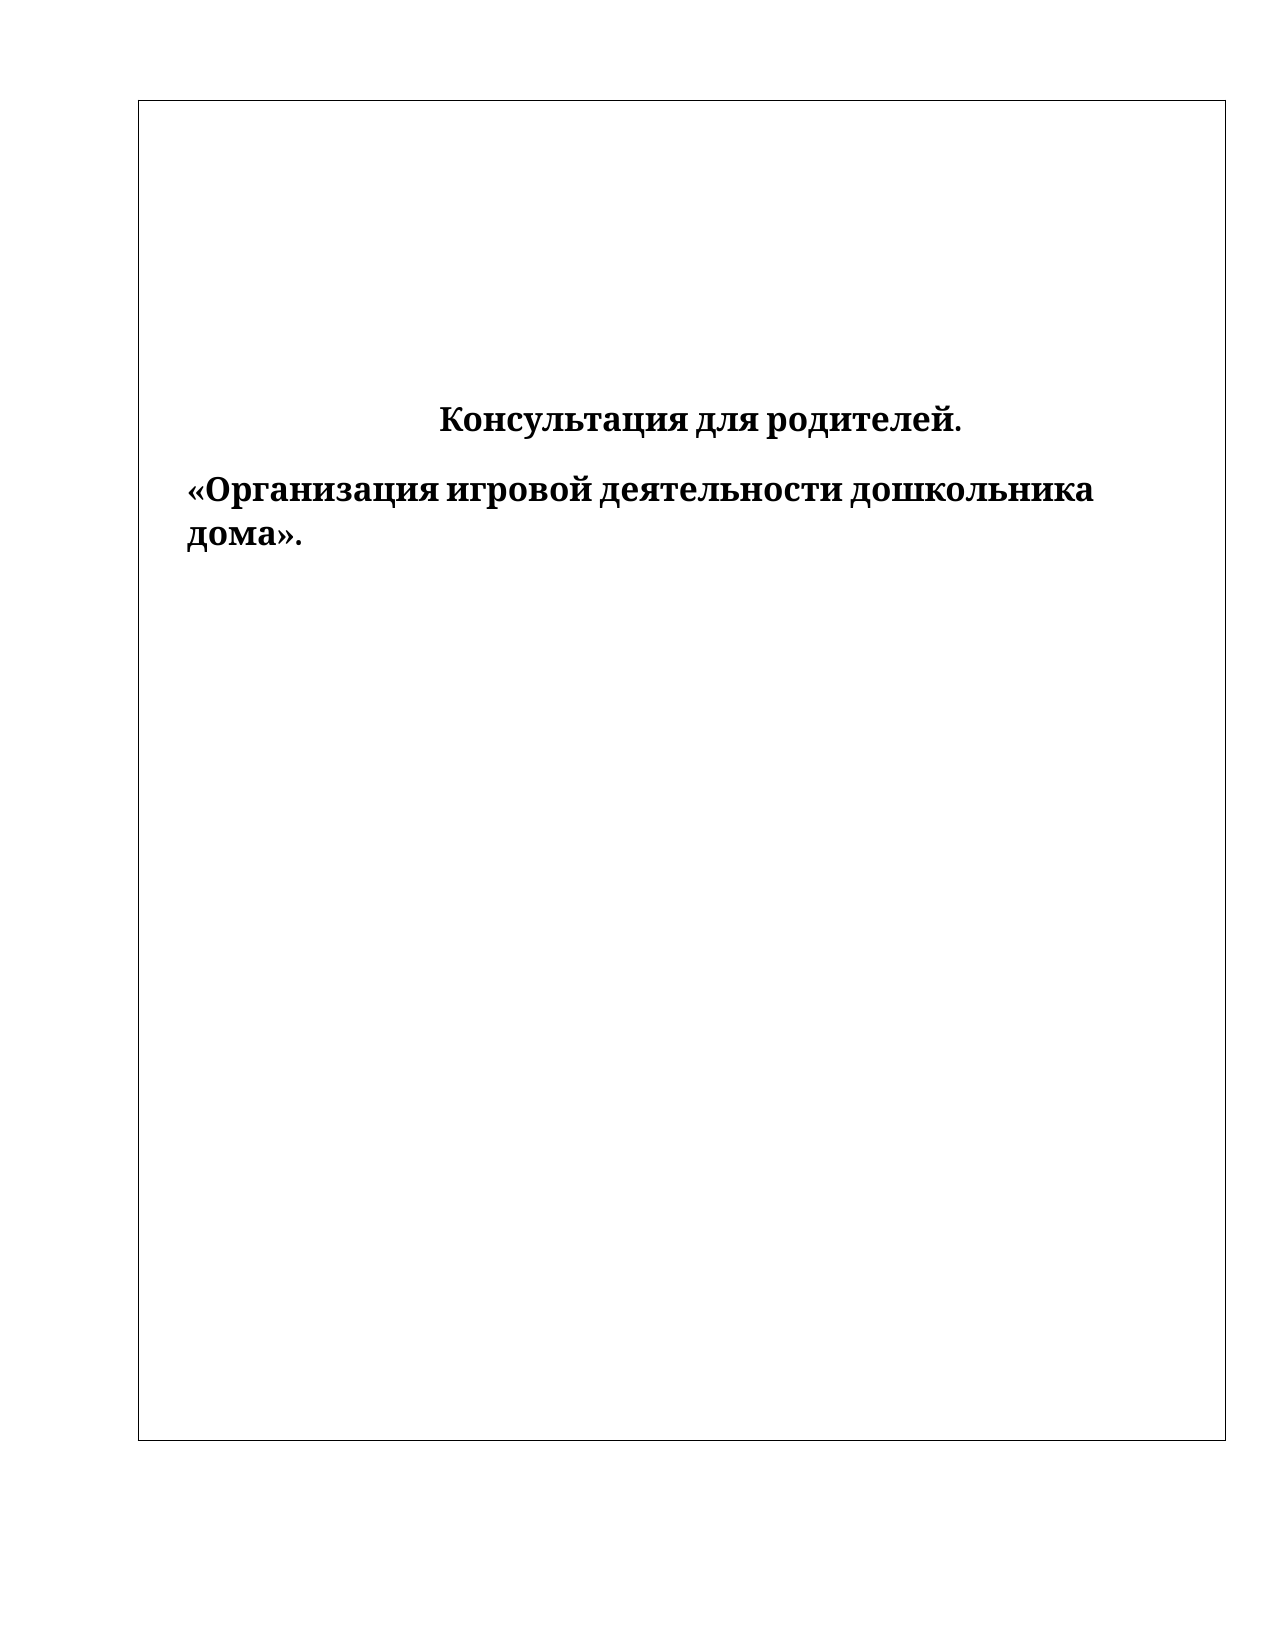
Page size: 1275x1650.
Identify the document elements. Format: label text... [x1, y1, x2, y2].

table_header Консультация для родителей. «Организация игровой деятельности дошкольника дома». [139, 101, 1225, 1439]
